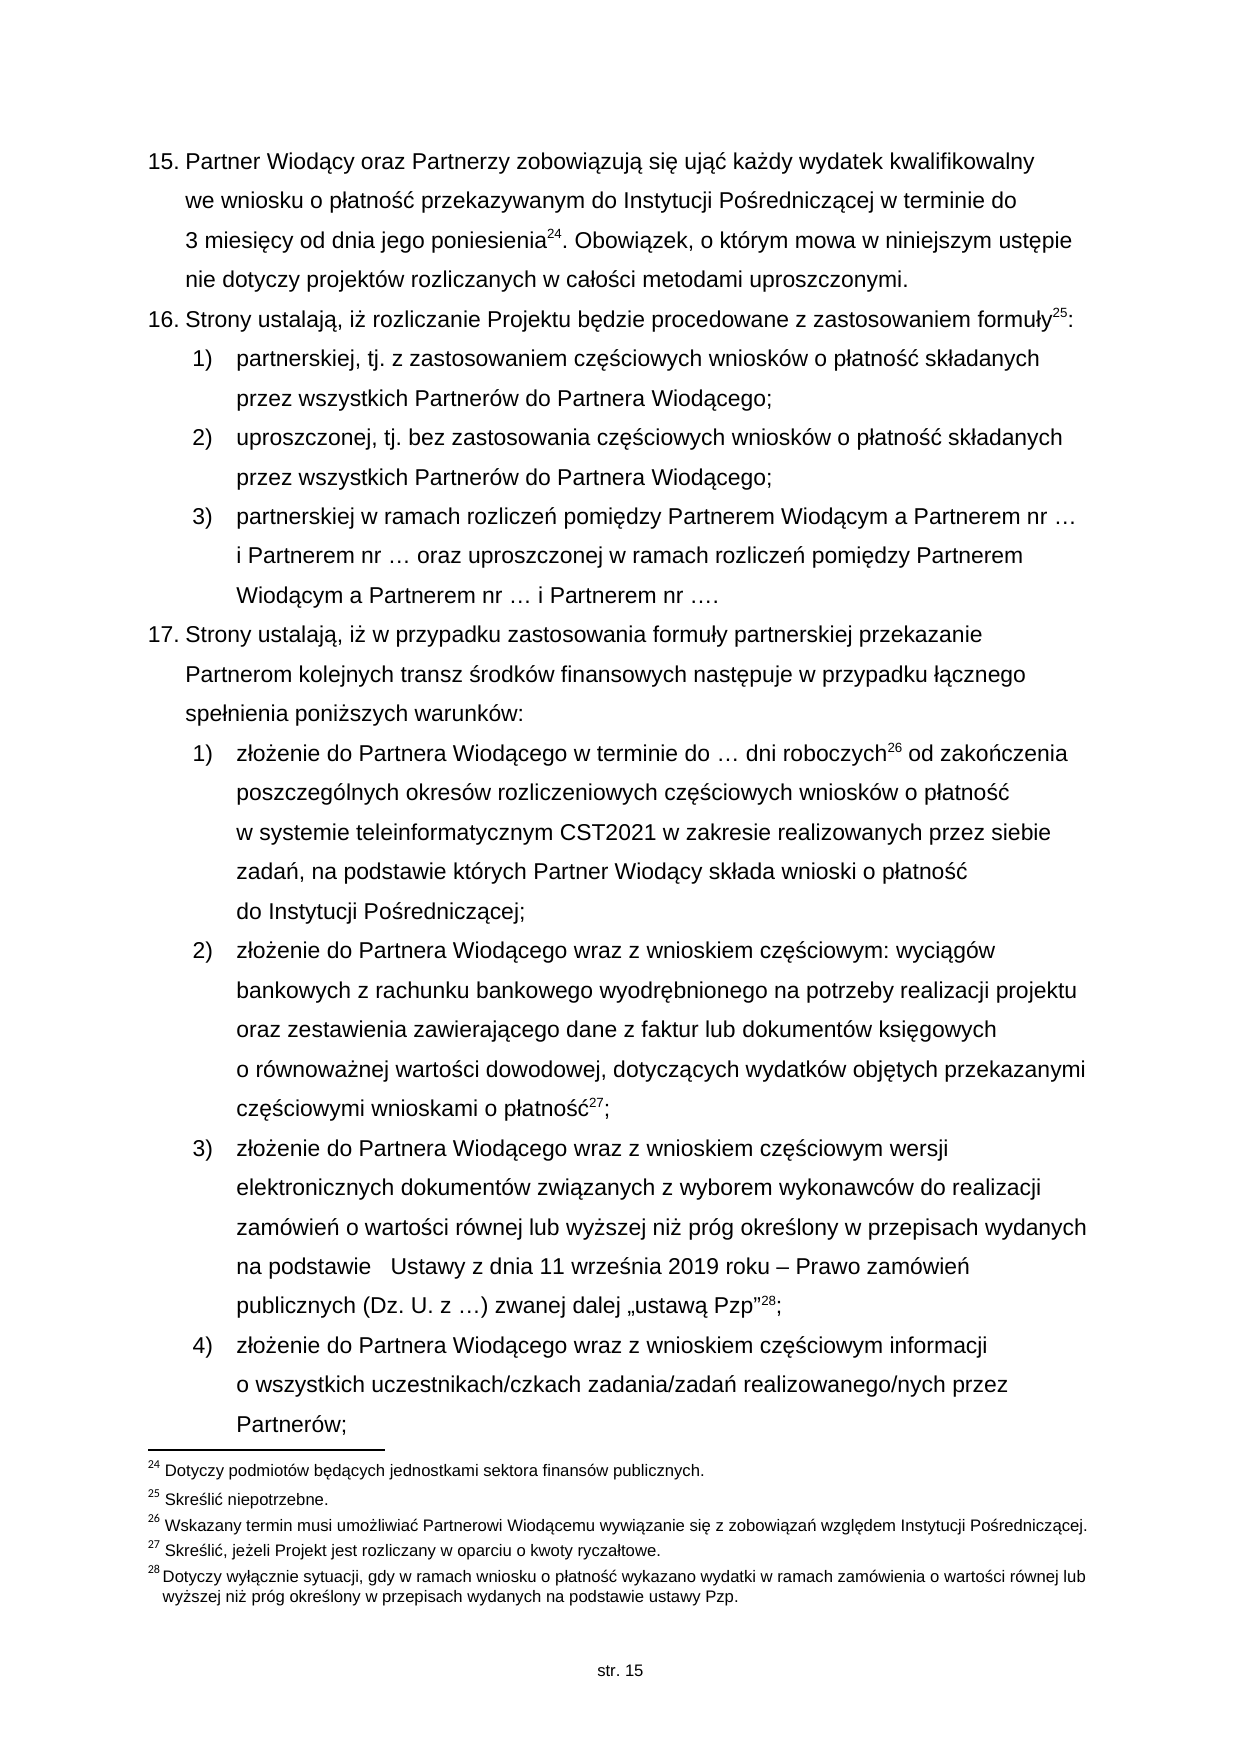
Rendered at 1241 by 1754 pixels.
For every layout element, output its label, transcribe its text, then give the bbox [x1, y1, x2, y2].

list złożenie do Partnera Wiodącego wraz z wnioskiem częściowym informacji o wszystkich uczestnikach/czkach zadania/zadań realizowanego/nych przez Partnerów; [192, 1332, 1093, 1437]
list złożenie do Partnera Wiodącego wraz z wnioskiem częściowym: wyciągów bankowych z rachunku bankowego wyodrębnionego na potrzeby realizacji projektu oraz zestawienia zawierającego dane z faktur lub dokumentów księgowych o równoważnej wartości dowodowej, dotyczących wydatków objętych przekazanymi częściowymi wnioskami o płatność; [192, 937, 1093, 1121]
list Partner Wiodący oraz Partnerzy zobowiązują się ująć każdy wydatek kwalifikowalny we wniosku o płatność przekazywanym do Instytucji Pośredniczącej w terminie do 3 miesięcy od dnia jego poniesienia. Obowiązek, o którym mowa w niniejszym ustępie nie dotyczy projektów rozliczanych w całości metodami uproszczonymi. [148, 148, 1093, 292]
list Strony ustalają, iż w przypadku zastosowania formuły partnerskiej przekazanie Partnerom kolejnych transz środków finansowych następuje w przypadku łącznego spełnienia poniższych warunków: [148, 621, 1093, 727]
list Strony ustalają, iż rozliczanie Projektu będzie procedowane z zastosowaniem formuły: [148, 306, 1093, 332]
list partnerskiej w ramach rozliczeń pomiędzy Partnerem Wiodącym a Partnerem nr … i Partnerem nr … oraz uproszczonej w ramach rozliczeń pomiędzy Partnerem Wiodącym a Partnerem nr … i Partnerem nr …. [192, 503, 1093, 608]
list uproszczonej, tj. bez zastosowania częściowych wniosków o płatność składanych przez wszystkich Partnerów do Partnera Wiodącego; [192, 424, 1093, 490]
list złożenie do Partnera Wiodącego wraz z wnioskiem częściowym wersji elektronicznych dokumentów związanych z wyborem wykonawców do realizacji zamówień o wartości równej lub wyższej niż próg określony w przepisach wydanych na podstawie Ustawy z dnia 11 września 2019 roku – Prawo zamówień publicznych (Dz. U. z …) zwanej dalej „ustawą Pzp”; [192, 1134, 1093, 1319]
list złożenie do Partnera Wiodącego w terminie do … dni roboczych od zakończenia poszczególnych okresów rozliczeniowych częściowych wniosków o płatność w systemie teleinformatycznym CST2021 w zakresie realizowanych przez siebie zadań, na podstawie których Partner Wiodący składa wnioski o płatność do Instytucji Pośredniczącej; [192, 740, 1093, 924]
list partnerskiej, tj. z zastosowaniem częściowych wniosków o płatność składanych przez wszystkich Partnerów do Partnera Wiodącego; [192, 345, 1093, 411]
